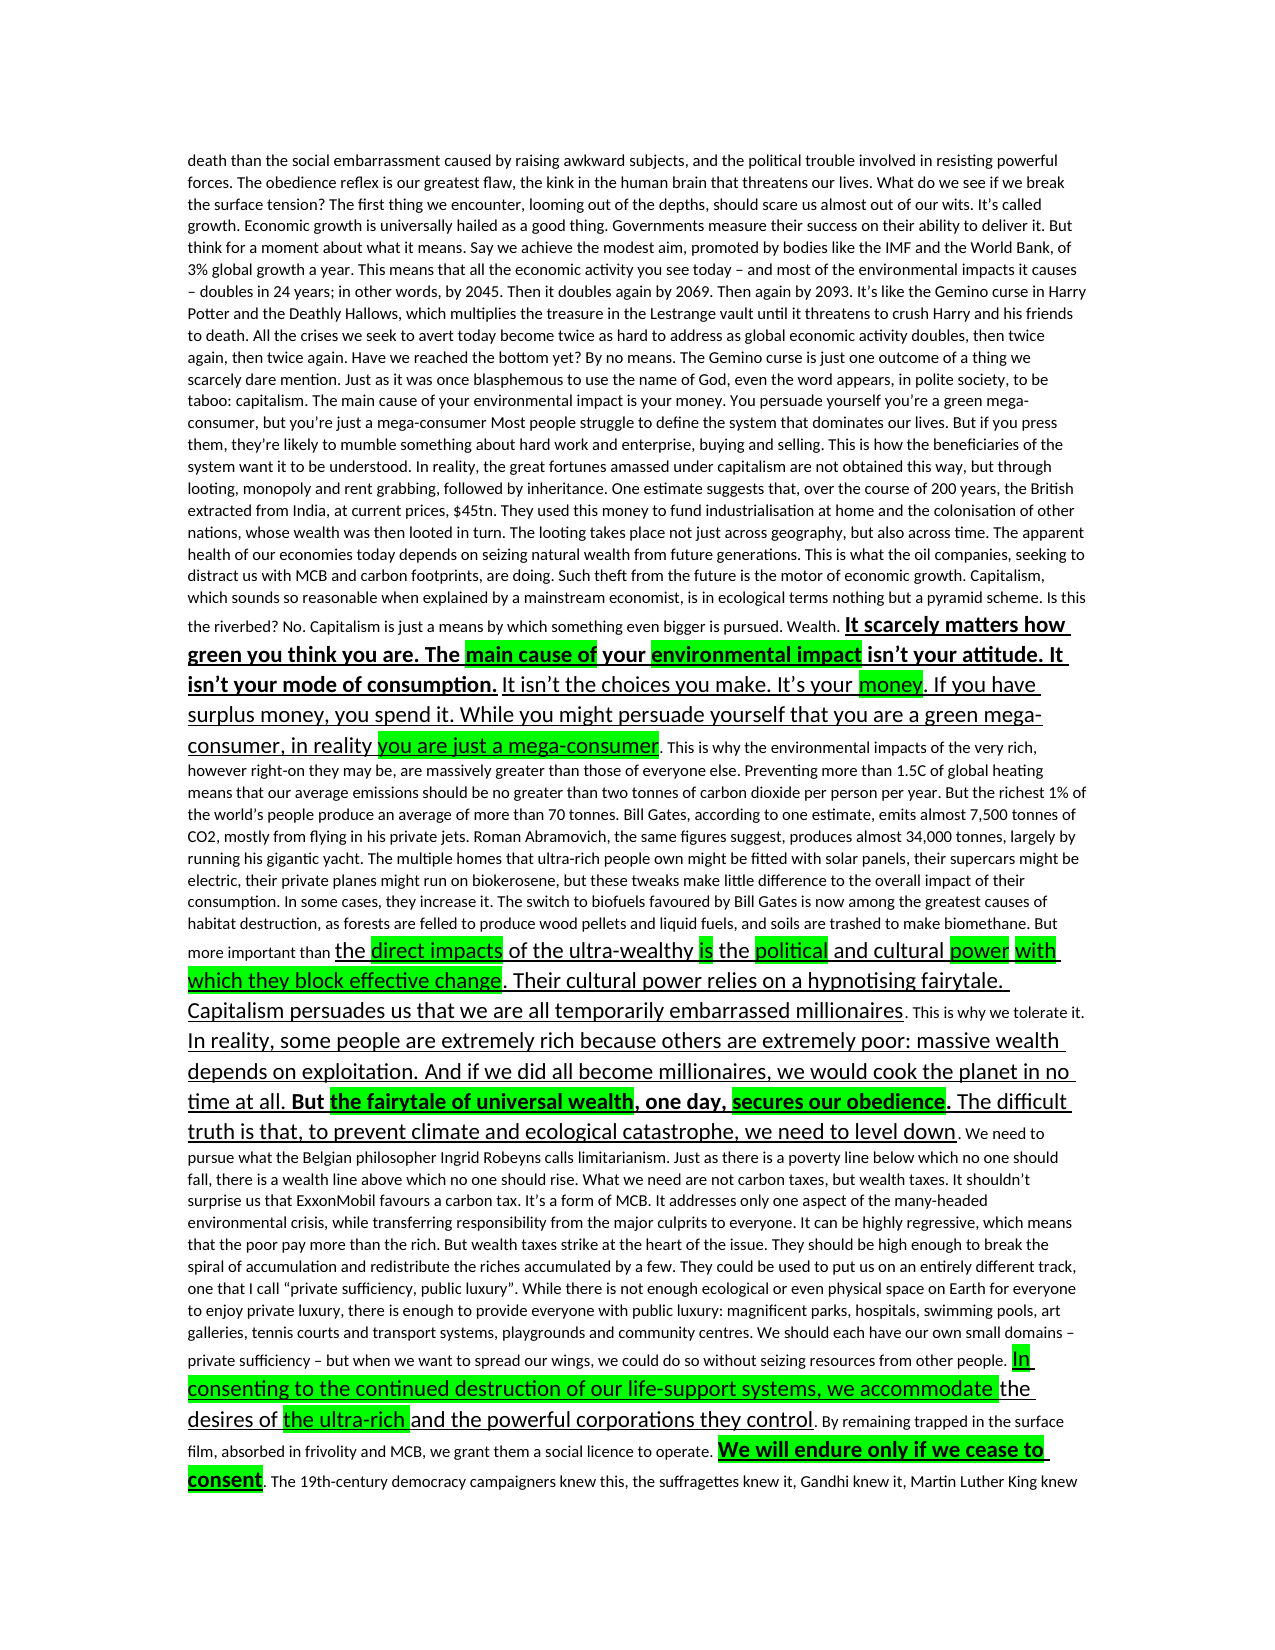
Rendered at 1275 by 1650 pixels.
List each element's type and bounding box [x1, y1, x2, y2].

text [187, 150, 1087, 1493]
